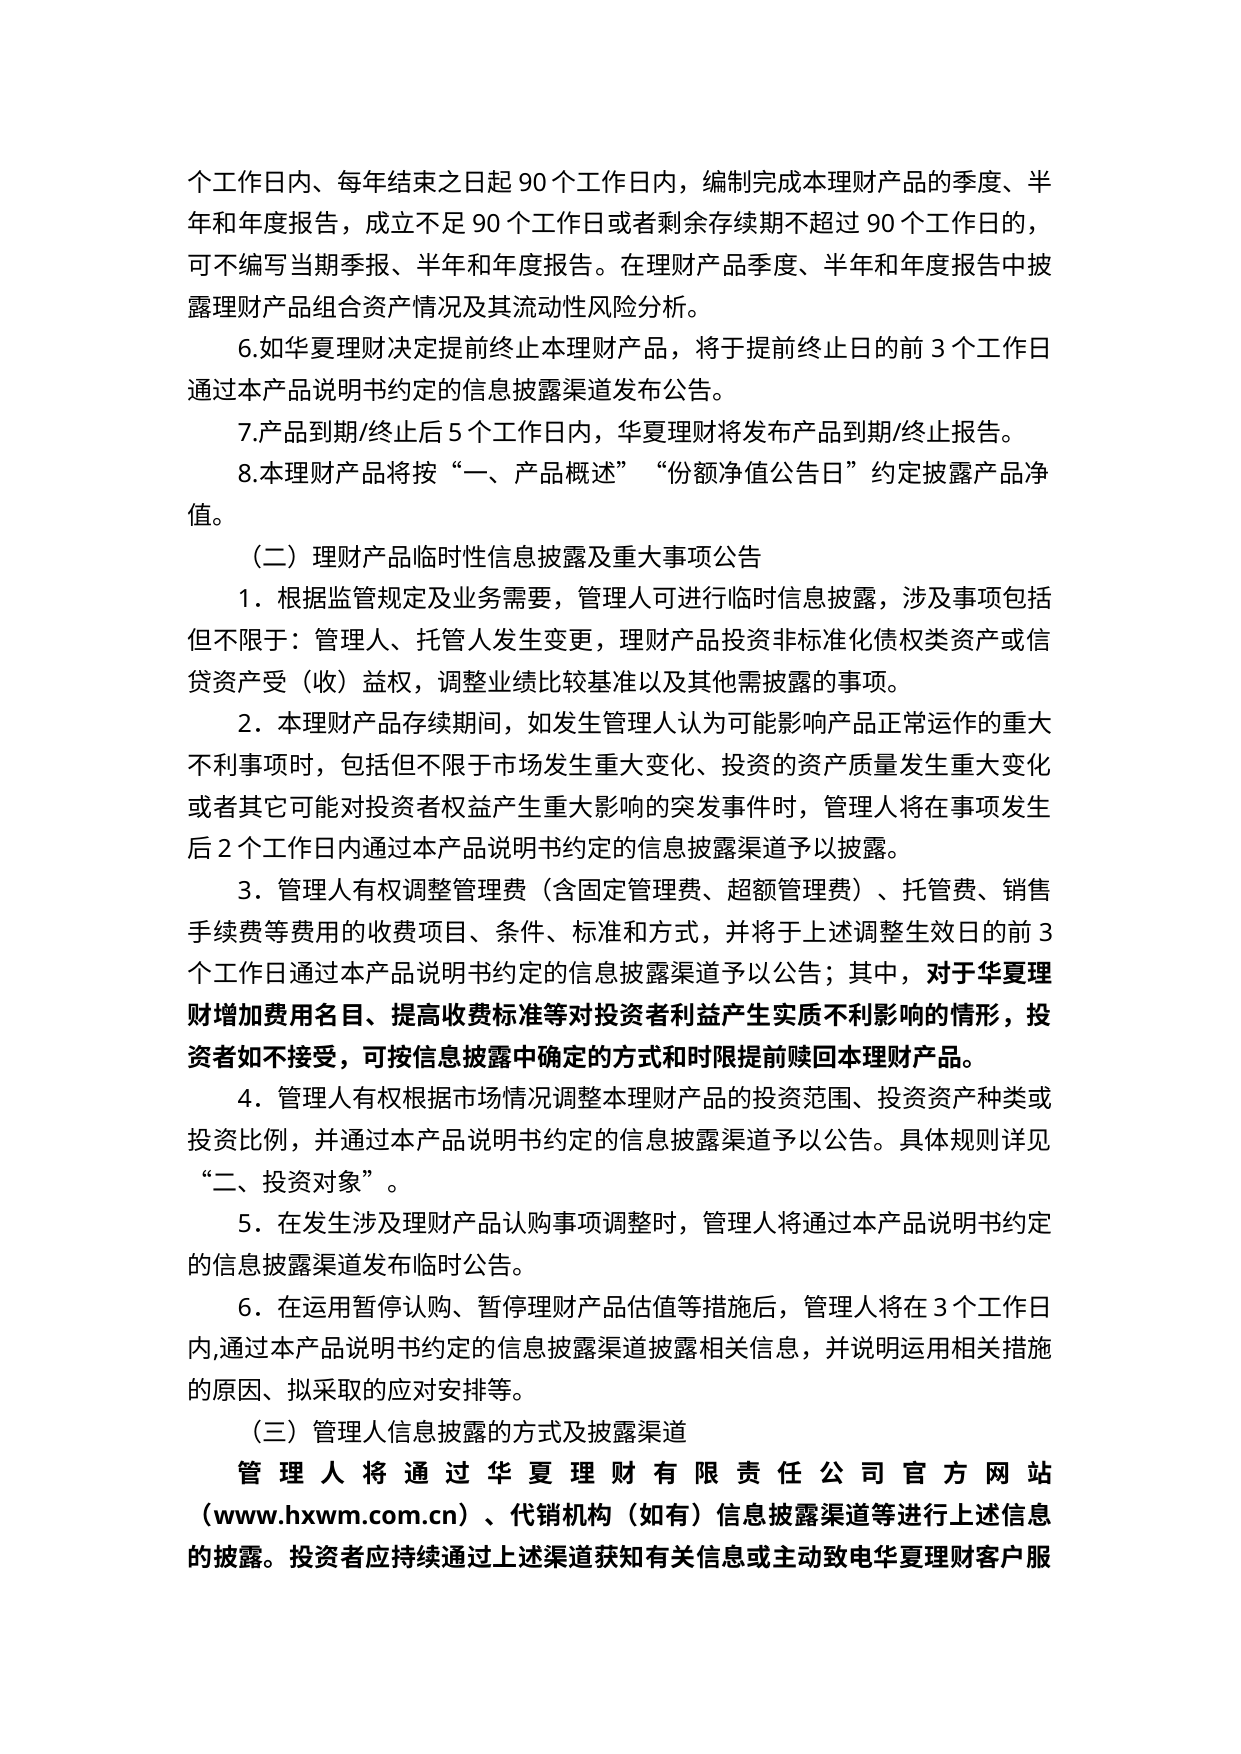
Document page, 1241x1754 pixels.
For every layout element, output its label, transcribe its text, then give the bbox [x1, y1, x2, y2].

text 6．在运用暂停认购、暂停理财产品估值等措施后，管理人将在3个工作日内,通过本产品说明书约定的信息披露渠道披露相关信息，并说明运用相关措施的原因、拟采取的应对安排等。 [187, 1287, 1053, 1407]
text 1．根据监管规定及业务需要，管理人可进行临时信息披露，涉及事项包括但不限于：管理人、托管人发生变更，理财产品投资非标准化债权类资产或信贷资产受（收）益权，调整业绩比较基准以及其他需披露的事项。 [187, 579, 1053, 698]
text 4．管理人有权根据市场情况调整本理财产品的投资范围、投资资产种类或投资比例，并通过本产品说明书约定的信息披露渠道予以公告。具体规则详见“二、投资对象”。 [187, 1079, 1053, 1198]
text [187, 1454, 1053, 1573]
text 7.产品到期/终止后5个工作日内，华夏理财将发布产品到期/终止报告。 [187, 412, 1053, 448]
text （二）理财产品临时性信息披露及重大事项公告 [187, 537, 1053, 573]
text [187, 162, 1053, 323]
text （三）管理人信息披露的方式及披露渠道 [187, 1412, 1053, 1448]
text 5．在发生涉及理财产品认购事项调整时，管理人将通过本产品说明书约定的信息披露渠道发布临时公告。 [187, 1204, 1053, 1282]
text 2．本理财产品存续期间，如发生管理人认为可能影响产品正常运作的重大不利事项时，包括但不限于市场发生重大变化、投资的资产质量发生重大变化或者其它可能对投资者权益产生重大影响的突发事件时，管理人将在事项发生后2个工作日内通过本产品说明书约定的信息披露渠道予以披露。 [187, 704, 1053, 865]
text 6.如华夏理财决定提前终止本理财产品，将于提前终止日的前3个工作日通过本产品说明书约定的信息披露渠道发布公告。 [187, 329, 1053, 407]
text 3．管理人有权调整管理费（含固定管理费、超额管理费）、托管费、销售手续费等费用的收费项目、条件、标准和方式，并将于上述调整生效日的前3个工作日通过本产品说明书约定的信息披露渠道予以公告；其中，对于华夏理财增加费用名目、提高收费标准等对投资者利益产生实质不利影响的情形，投资者如不接受，可按信息披露中确定的方式和时限提前赎回本理财产品。 [187, 870, 1053, 1073]
text 8.本理财产品将按“一、产品概述”“份额净值公告日”约定披露产品净值。 [187, 454, 1053, 532]
